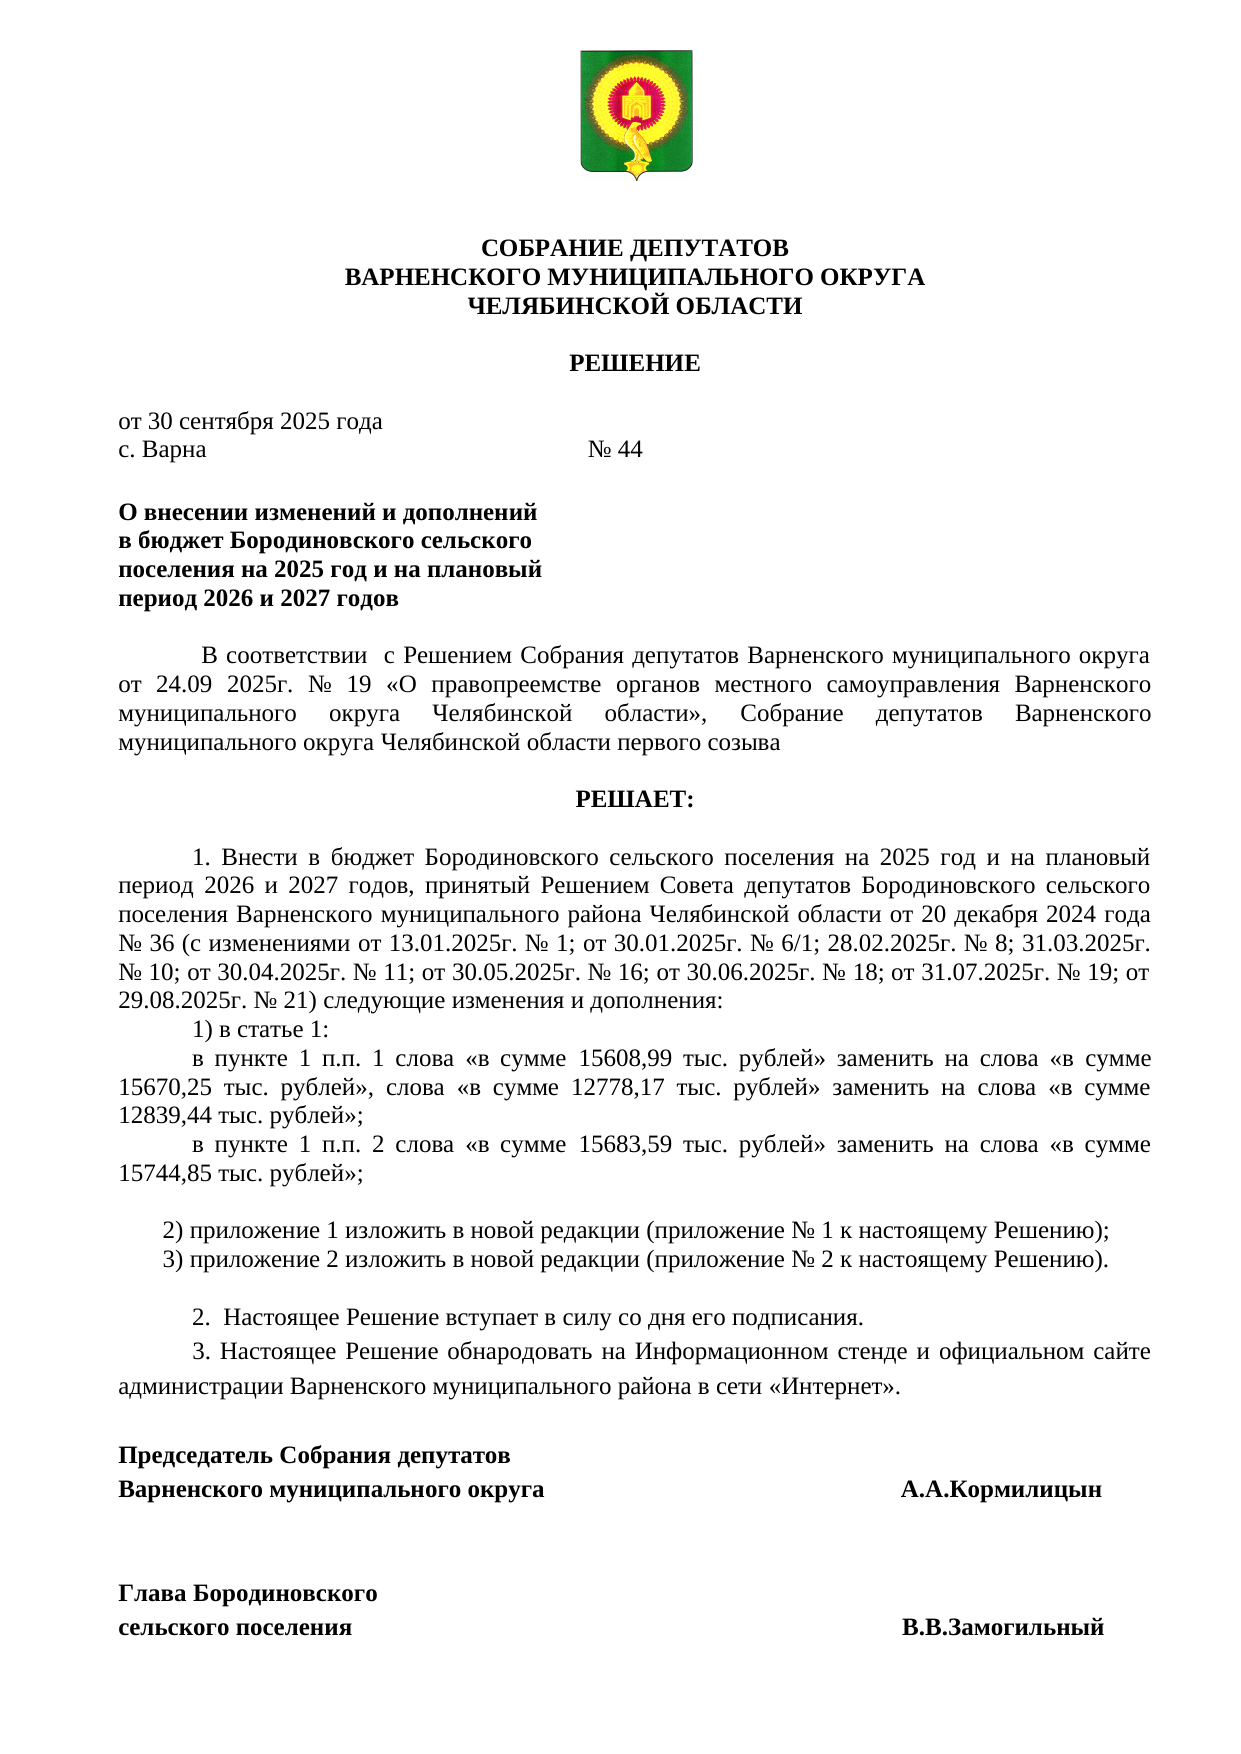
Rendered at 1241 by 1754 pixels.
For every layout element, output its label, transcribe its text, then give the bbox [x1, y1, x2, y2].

text РЕШАЕТ: [118, 784, 1152, 813]
title РЕШЕНИЕ [118, 348, 1152, 377]
title период 2026 и 2027 годов [118, 583, 1152, 612]
title ЧЕЛЯБИНСКОЙ ОБЛАСТИ [118, 291, 1152, 319]
text в пункте 1 п.п. 2 слова «в сумме 15683,59 тыс. рублей» заменить на слова «в сумме 15744,85 тыс. рублей»; [118, 1129, 1152, 1187]
title в бюджет Бородиновского сельского [118, 526, 1152, 554]
title О внесении изменений и дополнений [118, 497, 1152, 526]
title ВАРНЕНСКОГО МУНИЦИПАЛЬНОГО ОКРУГА [118, 262, 1152, 291]
text 1. Внести в бюджет Бородиновского сельского поселения на 2025 год и на плановый период 2026 и 2027 годов, принятый Решением Совета депутатов Бородиновского сельского поселения Варненского муниципального района Челябинской области от 20 декабря 2024 года № 36 (с изменениями от 13.01.2025г. № 1; от 30.01.2025г. № 6/1; 28.02.2025г. № 8; 31.03.2025г. № 10; от 30.04.2025г. № 11; от 30.05.2025г. № 16; от 30.06.2025г. № 18; от 31.07.2025г. № 19; от 29.08.2025г. № 21) следующие изменения и дополнения: [118, 842, 1152, 1014]
text В соответствии с Решением Собрания депутатов Варненского муниципального округа от 24.09 2025г. № 19 «О правопреемстве органов местного самоуправления Варненского муниципального округа Челябинской области», Собрание депутатов Варненского муниципального округа Челябинской области первого созыва [118, 641, 1152, 756]
text 1) в статье 1: [118, 1014, 1152, 1043]
text Глава Бородиновского [118, 1578, 1152, 1606]
text сельского поселения В.В.Замогильный [118, 1612, 1152, 1641]
title с. Варна № 44 [118, 434, 1152, 463]
text Председатель Собрания депутатов [118, 1440, 1152, 1468]
text в пункте 1 п.п. 1 слова «в сумме 15608,99 тыс. рублей» заменить на слова «в сумме 15670,25 тыс. рублей», слова «в сумме 12778,17 тыс. рублей» заменить на слова «в сумме 12839,44 тыс. рублей»; [118, 1043, 1152, 1129]
text 2) приложение 1 изложить в новой редакции (приложение № 1 к настоящему Решению); [118, 1216, 1152, 1244]
text 3. Настоящее Решение обнародовать на Информационном стенде и официальном сайте администрации Варненского муниципального района в сети «Интернет». [118, 1336, 1152, 1399]
text 3) приложение 2 изложить в новой редакции (приложение № 2 к настоящему Решению). [118, 1244, 1152, 1273]
text Варненского муниципального округа А.А.Кормилицын [118, 1474, 1152, 1503]
text 2. Настоящее Решение вступает в силу со дня его подписания. [118, 1302, 1152, 1331]
title от 30 сентября 2025 года [118, 406, 1152, 434]
picture [580, 49, 693, 181]
title СОБРАНИЕ ДЕПУТАТОВ [118, 233, 1152, 262]
title поселения на 2025 год и на плановый [118, 554, 1152, 583]
